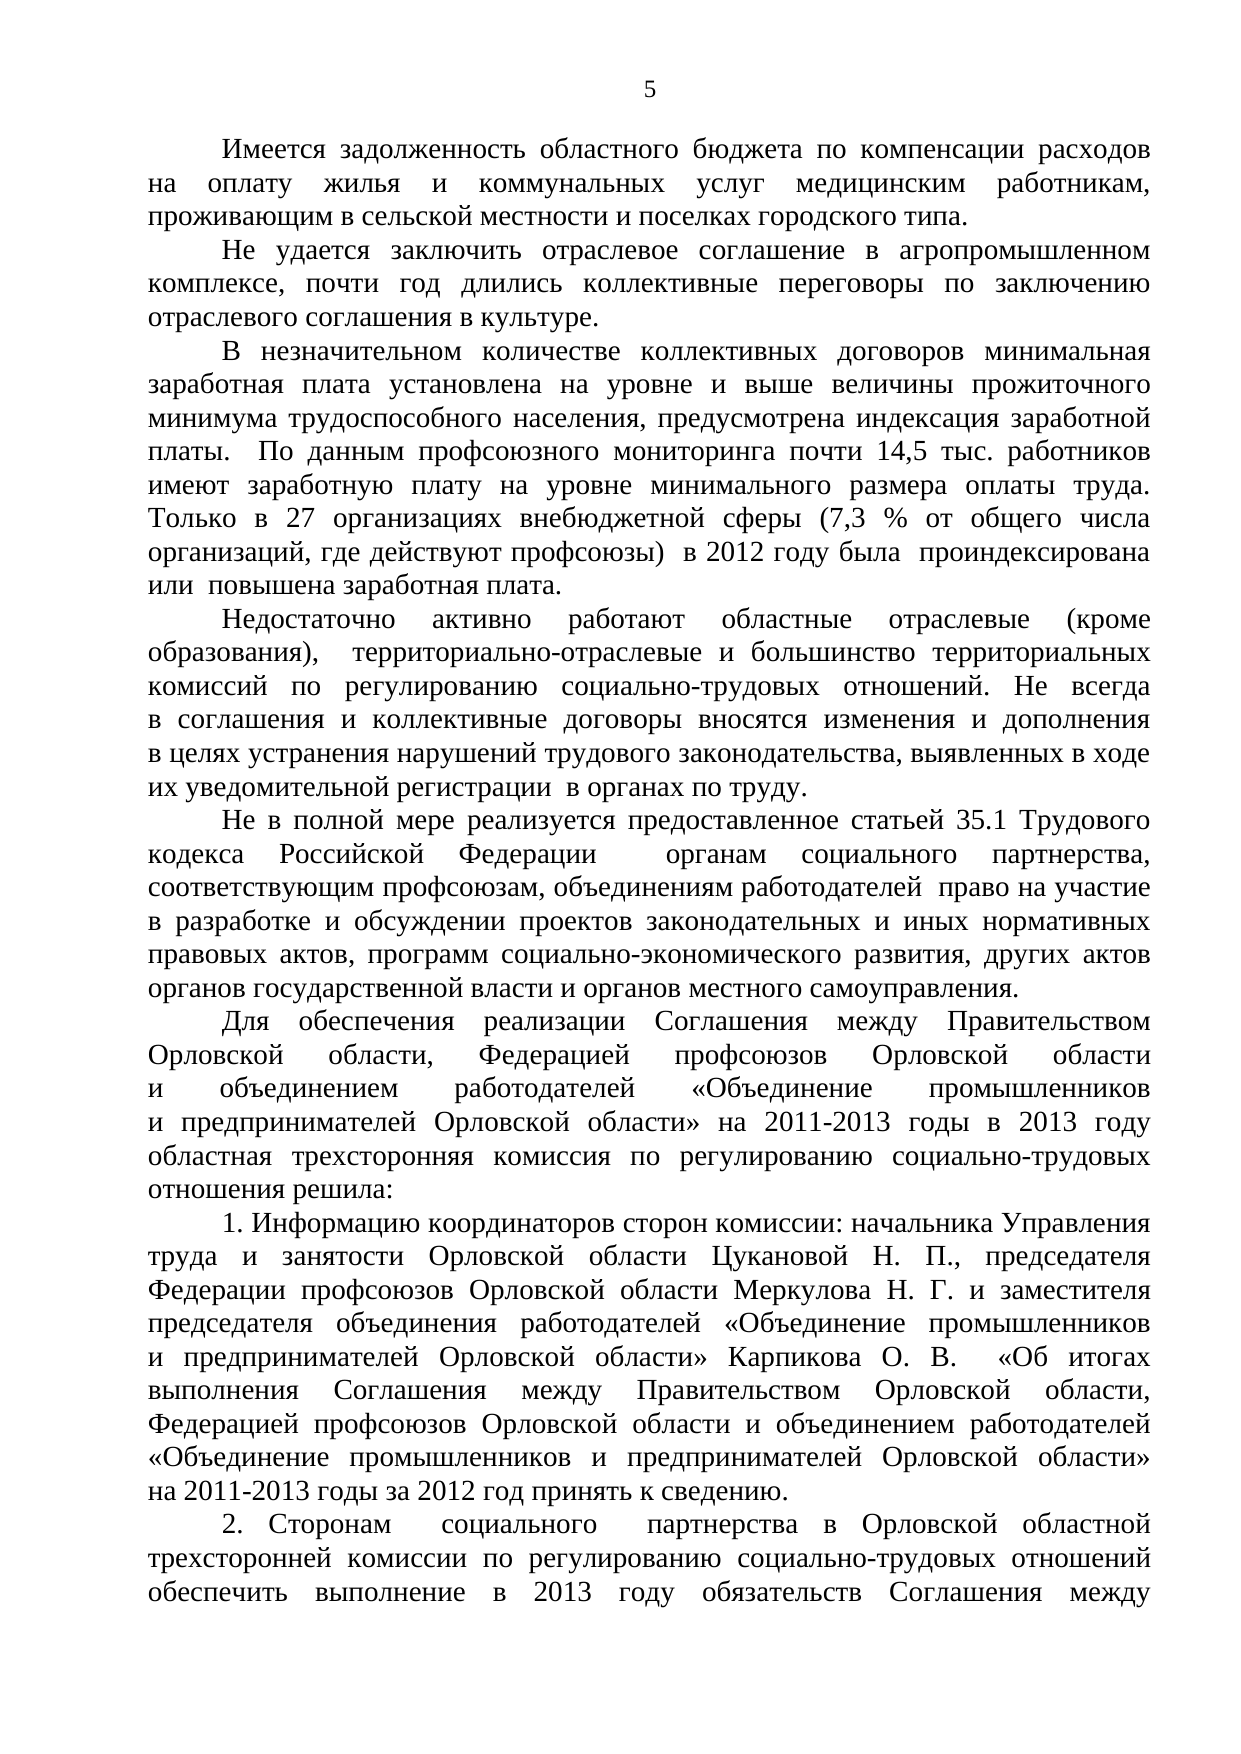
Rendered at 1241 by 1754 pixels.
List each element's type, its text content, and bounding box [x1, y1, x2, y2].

text Недостаточно активно работают областные отраслевые (кроме образования), территориально-отраслевые и большинство территориальных комиссий по регулированию социально-трудовых отношений. Не всегда в соглашения и коллективные договоры вносятся изменения и дополнения в целях устранения нарушений трудового законодательства, выявленных в ходе их уведомительной регистрации в органах по труду. [148, 601, 1152, 802]
text В незначительном количестве коллективных договоров минимальная заработная плата установлена на уровне и выше величины прожиточного минимума трудоспособного населения, предусмотрена индексация заработной платы. По данным профсоюзного мониторинга почти 14,5 тыс. работников имеют заработную плату на уровне минимального размера оплаты труда. Только в 27 организациях внебюджетной сферы (7,3 % от общего числа организаций, где действуют профсоюзы) в 2012 году была проиндексирована или повышена заработная плата. [148, 333, 1152, 601]
text 1. Информацию координаторов сторон комиссии: начальника Управления труда и занятости Орловской области Цукановой Н. П., председателя Федерации профсоюзов Орловской области Меркулова Н. Г. и заместителя председателя объединения работодателей «Объединение промышленников и предпринимателей Орловской области» Карпикова О. В. «Об итогах выполнения Соглашения между Правительством Орловской области, Федерацией профсоюзов Орловской области и объединением работодателей «Объединение промышленников и предпринимателей Орловской области» на 2011-2013 годы за 2012 год принять к сведению. [148, 1205, 1152, 1507]
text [148, 1507, 1152, 1607]
text Имеется задолженность областного бюджета по компенсации расходов на оплату жилья и коммунальных услуг медицинским работникам, проживающим в сельской местности и поселках городского типа. [148, 131, 1152, 232]
text Для обеспечения реализации Соглашения между Правительством Орловской области, Федерацией профсоюзов Орловской области и объединением работодателей «Объединение промышленников и предпринимателей Орловской области» на 2011-2013 годы в 2013 году областная трехсторонняя комиссия по регулированию социально-трудовых отношения решила: [148, 1003, 1152, 1205]
text Не в полной мере реализуется предоставленное статьей 35.1 Трудового кодекса Российской Федерации органам социального партнерства, соответствующим профсоюзам, объединениям работодателей право на участие в разработке и обсуждении проектов законодательных и иных нормативных правовых актов, программ социально-экономического развития, других актов органов государственной власти и органов местного самоуправления. [148, 802, 1152, 1003]
text Не удается заключить отраслевое соглашение в агропромышленном комплексе, почти год длились коллективные переговоры по заключению отраслевого соглашения в культуре. [148, 232, 1152, 333]
